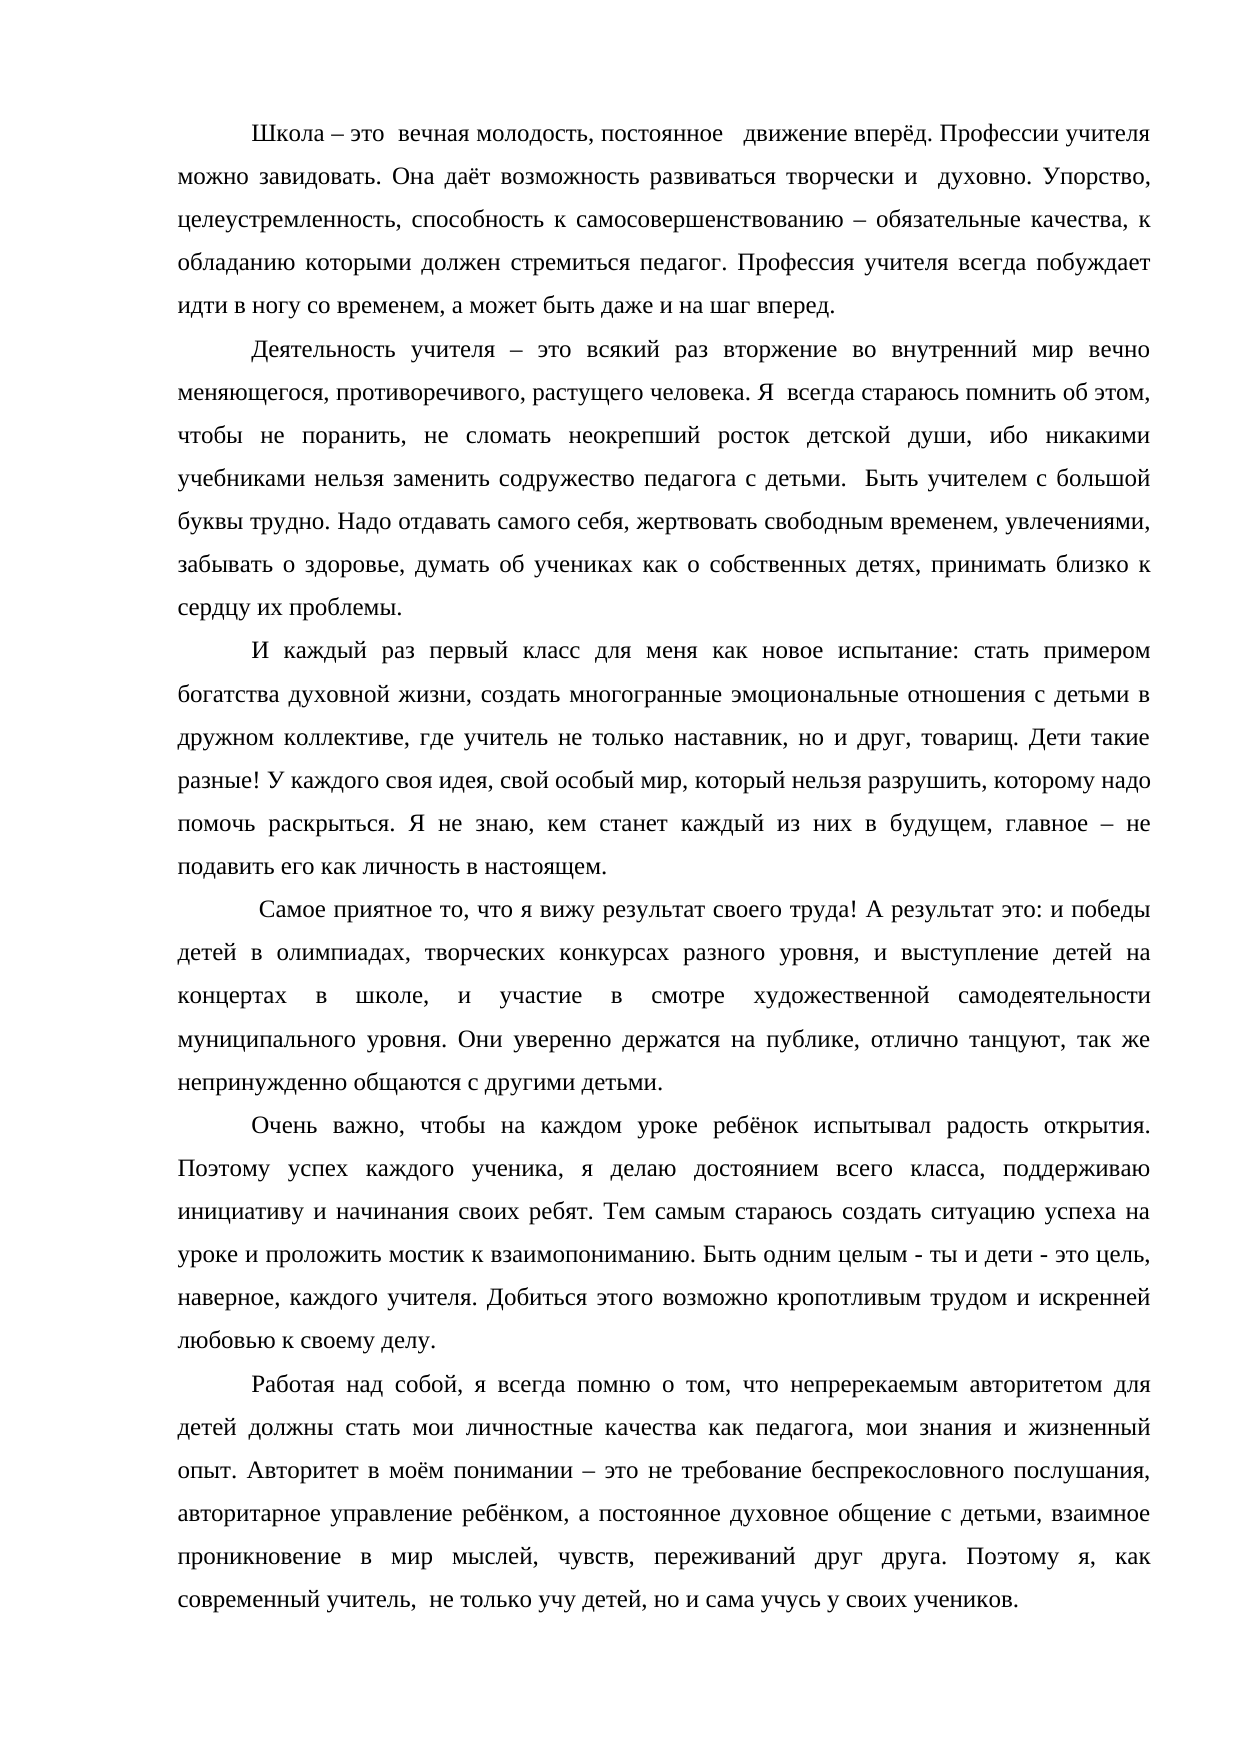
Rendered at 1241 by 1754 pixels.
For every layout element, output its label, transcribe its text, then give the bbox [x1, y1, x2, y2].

text Деятельность учителя – это всякий раз вторжение во внутренний мир вечно меняющегося, противоречивого, растущего человека. Я всегда стараюсь помнить об этом, чтобы не поранить, не сломать неокрепший росток детской души, ибо никакими учебниками нельзя заменить содружество педагога с детьми. Быть учителем с большой буквы трудно. Надо отдавать самого себя, жертвовать свободным временем, увлечениями, забывать о здоровье, думать об учениках как о собственных детях, принимать близко к сердцу их проблемы. [177, 334, 1152, 621]
text Самое приятное то, что я вижу результат своего труда! А результат это: и победы детей в олимпиадах, творческих конкурсах разного уровня, и выступление детей на концертах в школе, и участие в смотре художественной самодеятельности муниципального уровня. Они уверенно держатся на публике, отлично танцуют, так же непринужденно общаются с другими детьми. [177, 894, 1152, 1096]
text Школа – это вечная молодость, постоянное движение вперёд. Профессии учителя можно завидовать. Она даёт возможность развиваться творчески и духовно. Упорство, целеустремленность, способность к самосовершенствованию – обязательные качества, к обладанию которыми должен стремиться педагог. Профессия учителя всегда побуждает идти в ногу со временем, а может быть даже и на шаг вперед. [177, 118, 1152, 319]
text Работая над собой, я всегда помню о том, что непререкаемым авторитетом для детей должны стать мои личностные качества как педагога, мои знания и жизненный опыт. Авторитет в моём понимании – это не требование беспрекословного послушания, авторитарное управление ребёнком, а постоянное духовное общение с детьми, взаимное проникновение в мир мыслей, чувств, переживаний друг друга. Поэтому я, как современный учитель, не только учу детей, но и сама учусь у своих учеников. [177, 1369, 1152, 1613]
text Очень важно, чтобы на каждом уроке ребёнок испытывал радость открытия. Поэтому успех каждого ученика, я делаю достоянием всего класса, поддерживаю инициативу и начинания своих ребят. Тем самым стараюсь создать ситуацию успеха на уроке и проложить мостик к взаимопониманию. Быть одним целым - ты и дети - это цель, наверное, каждого учителя. Добиться этого возможно кропотливым трудом и искренней любовью к своему делу. [177, 1110, 1152, 1354]
text И каждый раз первый класс для меня как новое испытание: стать примером богатства духовной жизни, создать многогранные эмоциональные отношения с детьми в дружном коллективе, где учитель не только наставник, но и друг, товарищ. Дети такие разные! У каждого своя идея, свой особый мир, который нельзя разрушить, которому надо помочь раскрыться. Я не знаю, кем станет каждый из них в будущем, главное – не подавить его как личность в настоящем. [177, 636, 1152, 880]
